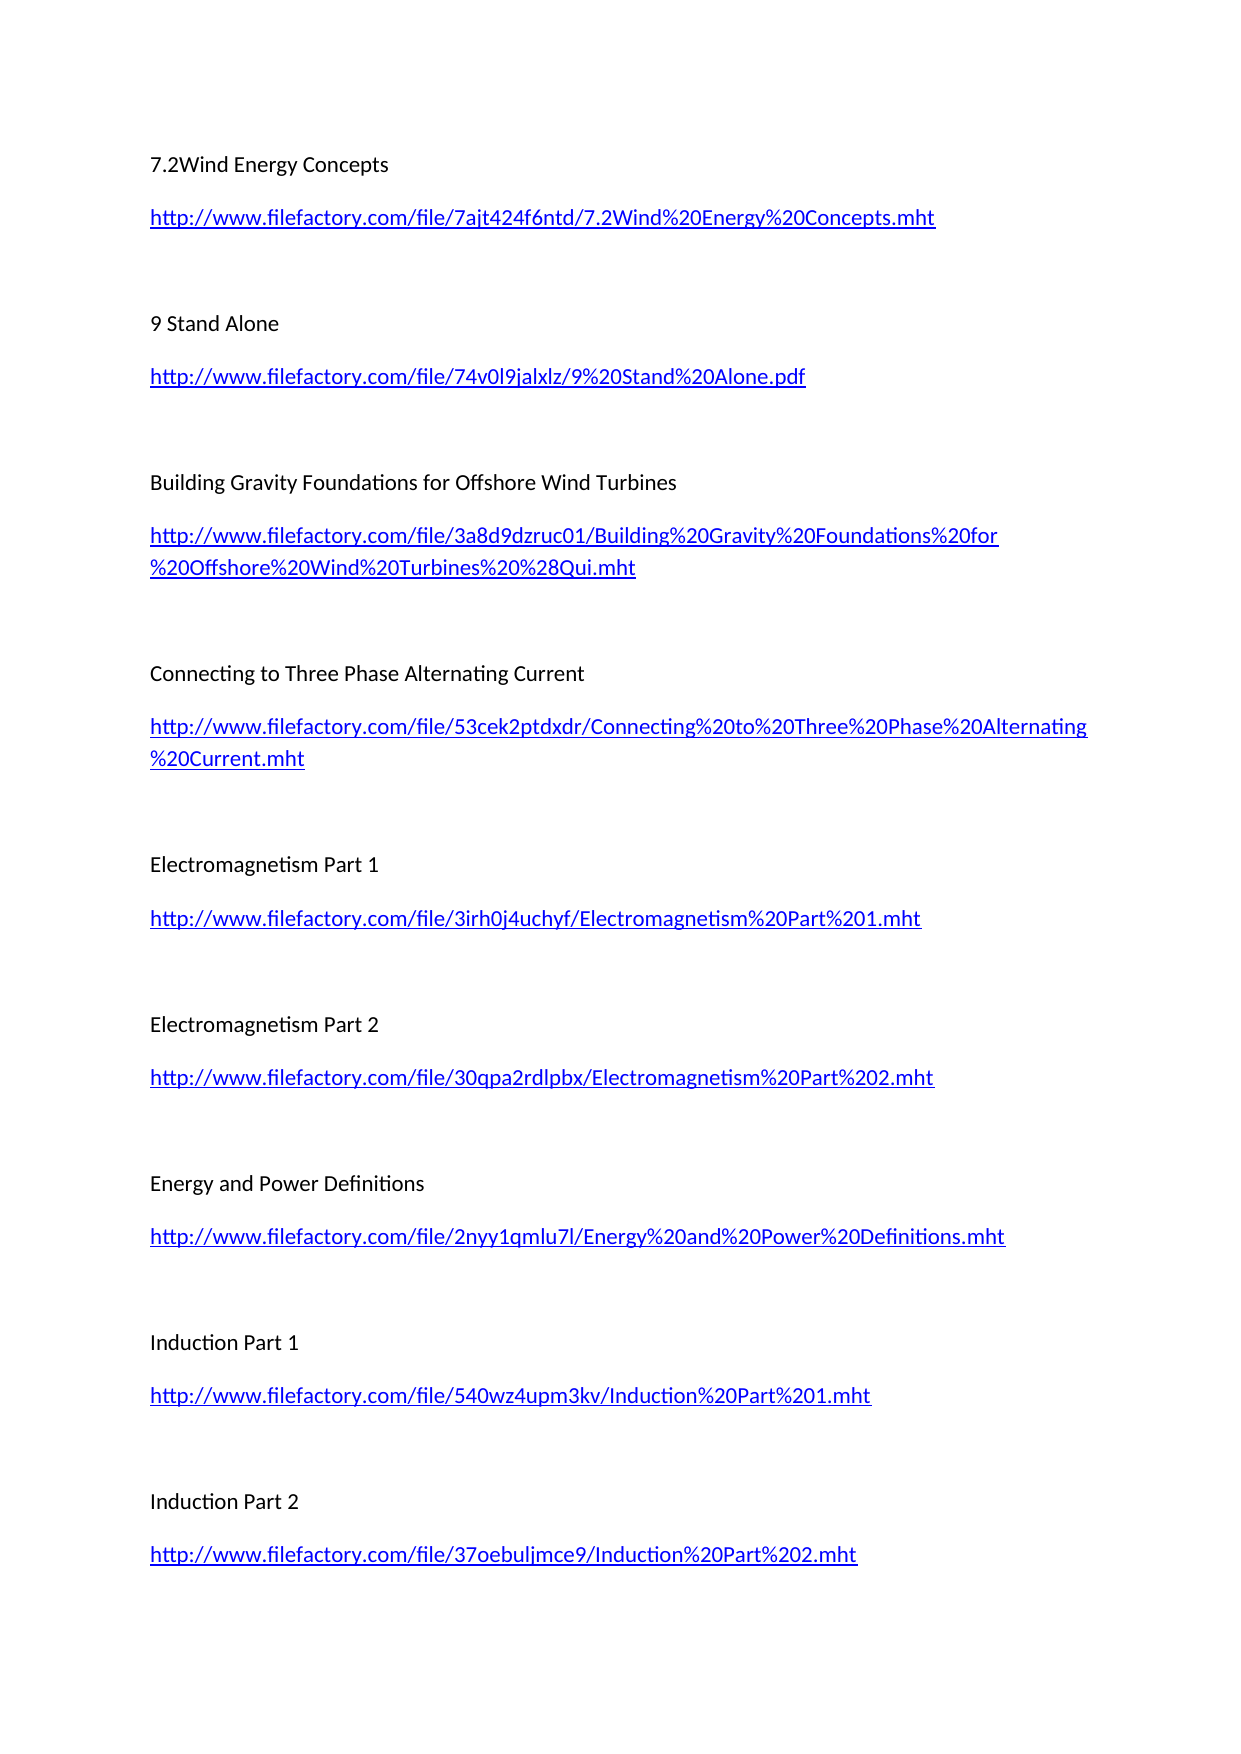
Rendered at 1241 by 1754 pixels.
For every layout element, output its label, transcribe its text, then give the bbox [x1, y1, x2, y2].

text Electromagnetism Part 2 [150, 1010, 1090, 1038]
text Electromagnetism Part 1 [150, 851, 1090, 879]
text http://www.filefactory.com/file/2nyy1qmlu7l/Energy%20and%20Power%20Definitions.mht [150, 1222, 1090, 1250]
text Connecting to Three Phase Alternating Current [150, 659, 1090, 687]
text http://www.filefactory.com/file/3irh0j4uchyf/Electromagnetism%20Part%201.mht [150, 904, 1090, 932]
text http://www.filefactory.com/file/7ajt424f6ntd/7.2Wind%20Energy%20Concepts.mht [150, 203, 1090, 231]
text Building Gravity Foundations for Offshore Wind Turbines [150, 468, 1090, 496]
text 9 Stand Alone [150, 309, 1090, 337]
text http://www.filefactory.com/file/30qpa2rdlpbx/Electromagnetism%20Part%202.mht [150, 1063, 1090, 1091]
text http://www.filefactory.com/file/3a8d9dzruc01/Building%20Gravity%20Foundations%20for%20Offshore%20Wind%20Turbines%20%28Qui.mht [150, 521, 1090, 581]
text Energy and Power Definitions [150, 1169, 1090, 1197]
text Induction Part 1 [150, 1328, 1090, 1356]
text http://www.filefactory.com/file/74v0l9jalxlz/9%20Stand%20Alone.pdf [150, 362, 1090, 390]
text http://www.filefactory.com/file/37oebuljmce9/Induction%20Part%202.mht [150, 1540, 1090, 1568]
text http://www.filefactory.com/file/540wz4upm3kv/Induction%20Part%201.mht [150, 1381, 1090, 1409]
text http://www.filefactory.com/file/53cek2ptdxdr/Connecting%20to%20Three%20Phase%20Alternating%20Current.mht [150, 712, 1090, 773]
text 7.2Wind Energy Concepts [150, 150, 1090, 178]
text Induction Part 2 [150, 1487, 1090, 1515]
